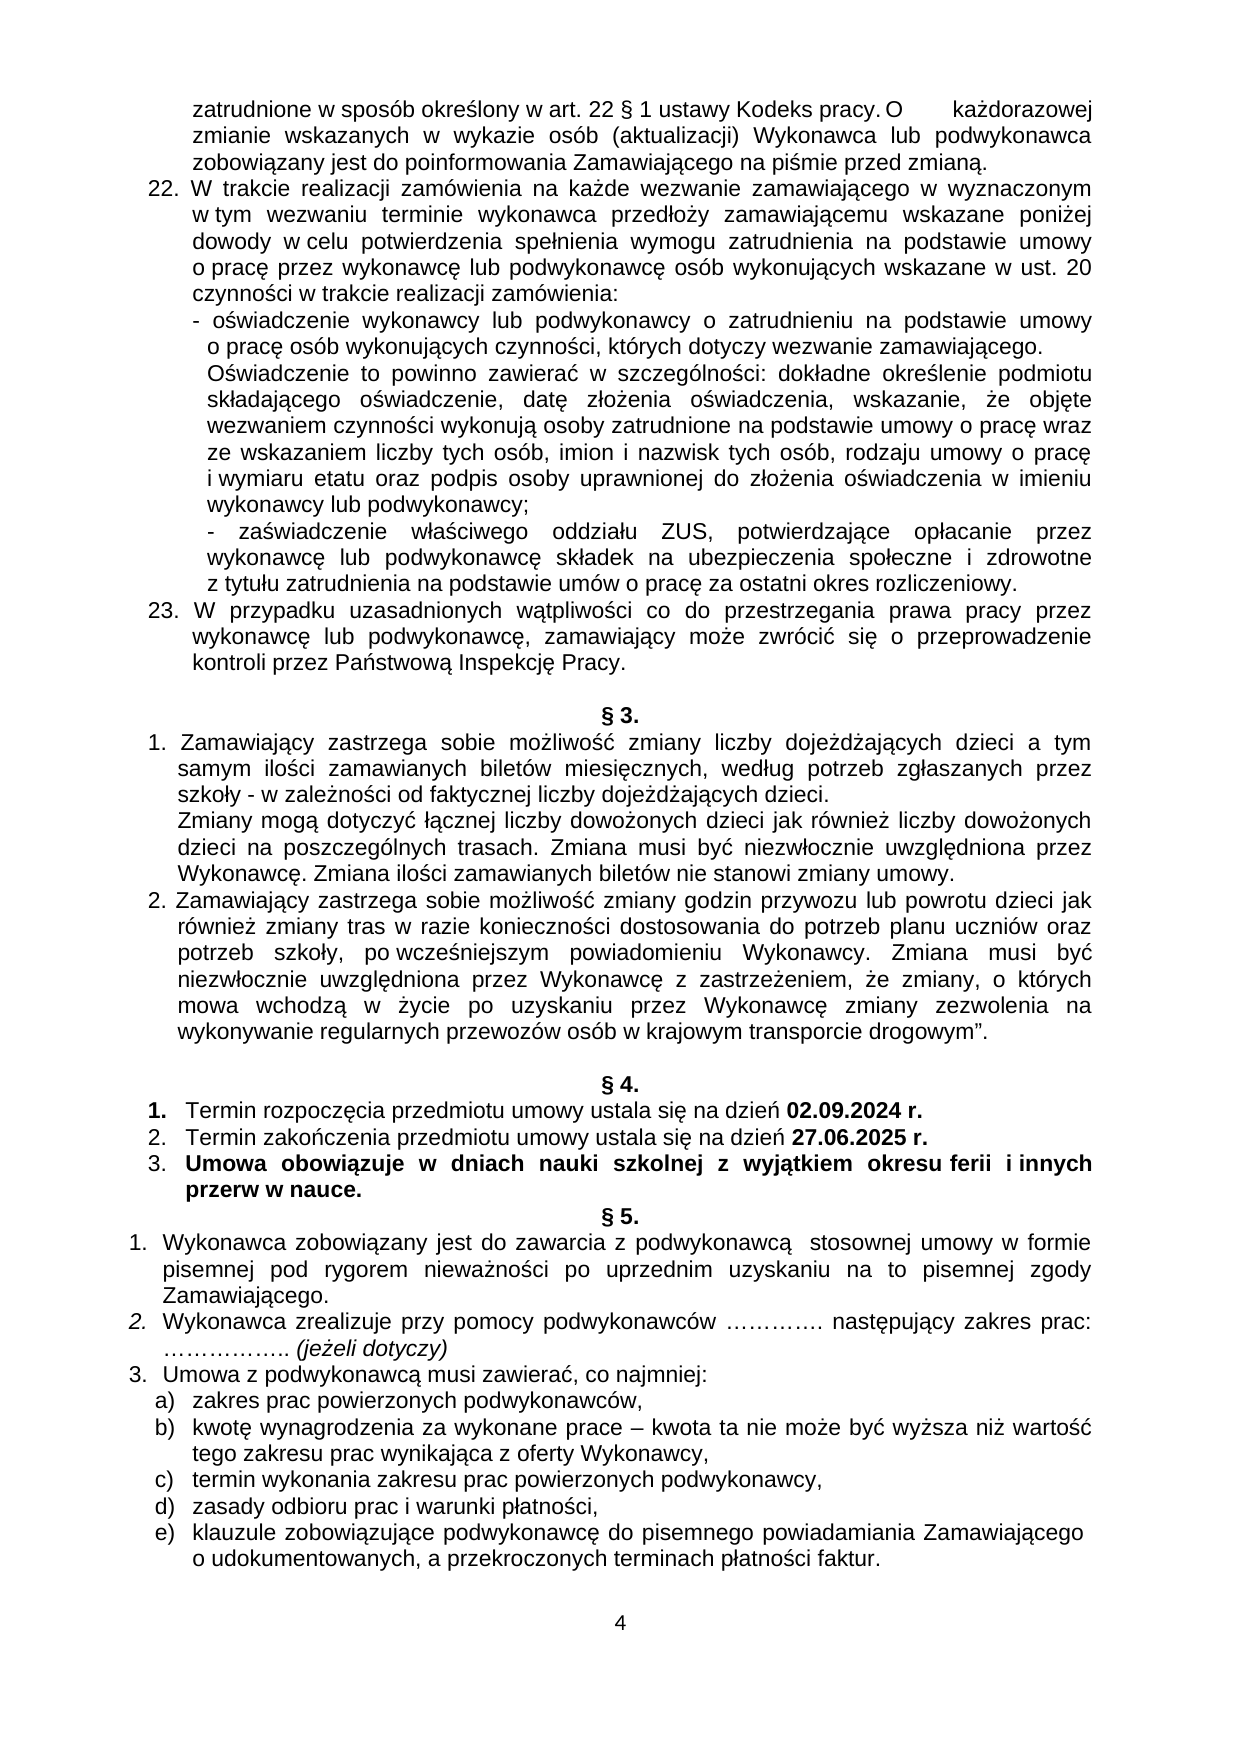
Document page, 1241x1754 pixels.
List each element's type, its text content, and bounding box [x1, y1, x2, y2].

list termin wykonania zakresu prac powierzonych podwykonawcy, [154, 1466, 1092, 1493]
list zasady odbioru prac i warunki płatności, [154, 1493, 1092, 1519]
text Oświadczenie to powinno zawierać w szczególności: dokładne określenie podmiotu składającego oświadczenie, datę złożenia oświadczenia, wskazanie, że objęte wezwaniem czynności wykonują osoby zatrudnione na podstawie umowy o pracę wraz ze wskazaniem liczby tych osób, imion i nazwisk tych osób, rodzaju umowy o pracę i wymiaru etatu oraz podpis osoby uprawnionej do złożenia oświadczenia w imieniu wykonawcy lub podwykonawcy; [207, 359, 1092, 518]
list klauzule zobowiązujące podwykonawcę do pisemnego powiadamiania Zamawiającego o udokumentowanych, a przekroczonych terminach płatności faktur. [154, 1519, 1092, 1572]
list Wykonawca zrealizuje przy pomocy podwykonawców …………. następujący zakres prac: …………….. (jeżeli dotyczy) [148, 1308, 1092, 1361]
text 23. W przypadku uzasadnionych wątpliwości co do przestrzegania prawa pracy przez wykonawcę lub podwykonawcę, zamawiający może zwrócić się o przeprowadzenie kontroli przez Państwową Inspekcję Pracy. [148, 597, 1092, 676]
text 1. Zamawiający zastrzega sobie możliwość zmiany liczby dojeżdżających dzieci a tym samym ilości zamawianych biletów miesięcznych, według potrzeb zgłaszanych przez szkoły - w zależności od faktycznej liczby dojeżdżających dzieci. [148, 728, 1092, 807]
list Termin zakończenia przedmiotu umowy ustala się na dzień 27.06.2025 r. [148, 1124, 1092, 1150]
text 4. [148, 1071, 1092, 1097]
list Umowa z podwykonawcą musi zawierać, co najmniej: [148, 1361, 1092, 1387]
list Termin rozpoczęcia przedmiotu umowy ustala się na dzień 02.09.2024 r. [148, 1097, 1092, 1124]
text 2. Zamawiający zastrzega sobie możliwość zmiany godzin przywozu lub powrotu dzieci jak również zmiany tras w razie konieczności dostosowania do potrzeb planu uczniów oraz potrzeb szkoły, po wcześniejszym powiadomieniu Wykonawcy. Zmiana musi być niezwłocznie uwzględniona przez Wykonawcę z zastrzeżeniem, że zmiany, o których mowa wchodzą w życie po uzyskaniu przez Wykonawcę zmiany zezwolenia na wykonywanie regularnych przewozów osób w krajowym transporcie drogowym”. [148, 887, 1092, 1045]
text 3. [148, 702, 1092, 728]
text 5. [148, 1203, 1092, 1229]
text - zaświadczenie właściwego oddziału ZUS, potwierdzające opłacanie przez wykonawcę lub podwykonawcę składek na ubezpieczenia społeczne i zdrowotne z tytułu zatrudnienia na podstawie umów o pracę za ostatni okres rozliczeniowy. [207, 518, 1092, 597]
list Umowa obowiązuje w dniach nauki szkolnej z wyjątkiem okresu ferii i innych przerw w nauce. [148, 1150, 1092, 1203]
text Zmiany mogą dotyczyć łącznej liczby dowożonych dzieci jak również liczby dowożonych dzieci na poszczególnych trasach. Zmiana musi być niezwłocznie uwzględniona przez Wykonawcę. Zmiana ilości zamawianych biletów nie stanowi zmiany umowy. [177, 807, 1092, 887]
text 22. W trakcie realizacji zamówienia na każde wezwanie zamawiającego w wyznaczonym w tym wezwaniu terminie wykonawca przedłoży zamawiającemu wskazane poniżej dowody w celu potwierdzenia spełnienia wymogu zatrudnienia na podstawie umowy o pracę przez wykonawcę lub podwykonawcę osób wykonujących wskazane w ust. 20 czynności w trakcie realizacji zamówienia: [148, 175, 1092, 307]
list kwotę wynagrodzenia za wykonane prace – kwota ta nie może być wyższa niż wartość tego zakresu prac wynikająca z oferty Wykonawcy, [154, 1414, 1092, 1466]
list Wykonawca zobowiązany jest do zawarcia z podwykonawcą stosownej umowy w formie pisemnej pod rygorem nieważności po uprzednim uzyskaniu na to pisemnej zgody Zamawiającego. [148, 1229, 1092, 1308]
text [148, 96, 1092, 175]
list zakres prac powierzonych podwykonawców, [154, 1387, 1092, 1414]
text - oświadczenie wykonawcy lub podwykonawcy o zatrudnieniu na podstawie umowy o pracę osób wykonujących czynności, których dotyczy wezwanie zamawiającego. [192, 307, 1092, 359]
